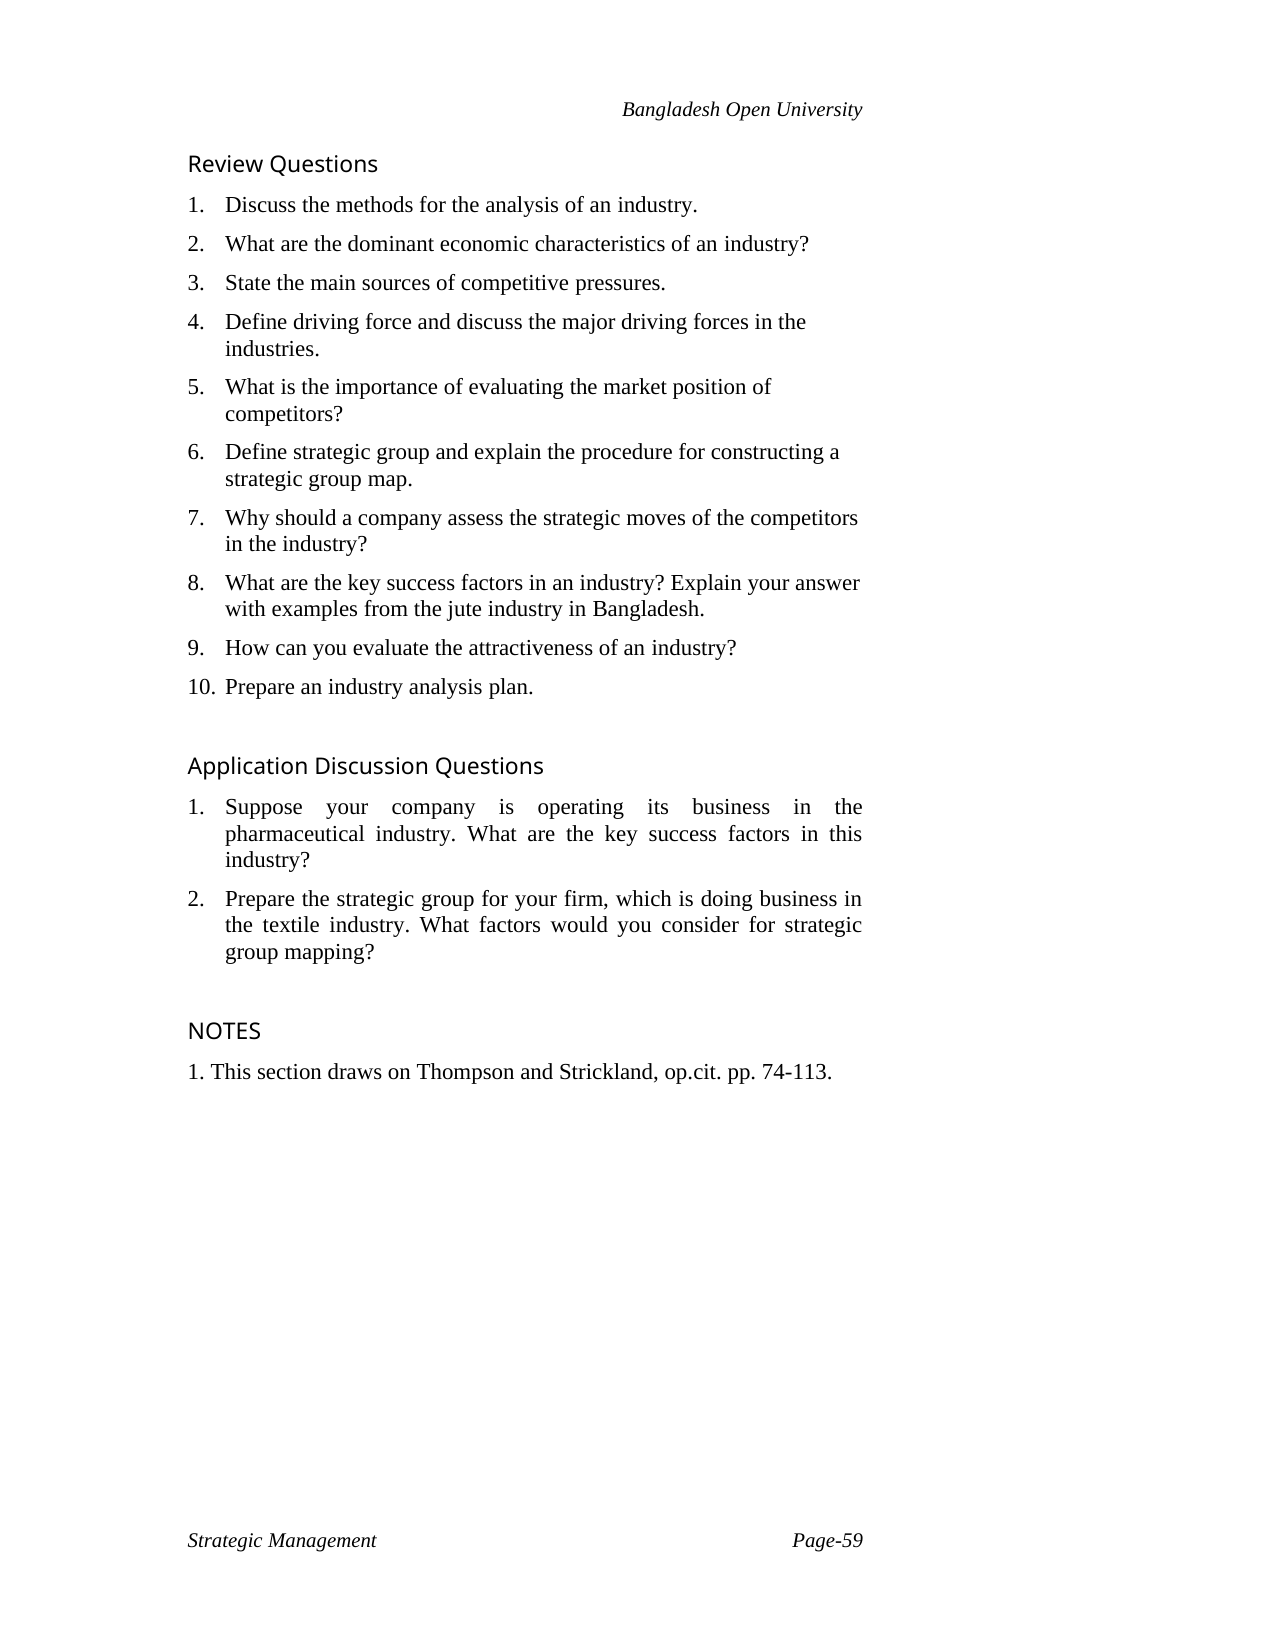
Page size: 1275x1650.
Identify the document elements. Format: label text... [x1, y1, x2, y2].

list Define driving force and discuss the major driving forces in the industries. [187, 308, 863, 361]
text Application Discussion Questions [187, 750, 1108, 781]
list What are the dominant economic characteristics of an industry? [187, 230, 1108, 257]
list Prepare the strategic group for your firm, which is doing business in the textile industry. What factors would you consider for strategic group mapping? [187, 885, 863, 964]
text 1. This section draws on Thompson and Strickland, op.cit. pp. 74-113. [187, 1058, 1108, 1084]
list Define strategic group and explain the procedure for constructing a strategic group map. [187, 438, 863, 491]
text Review Questions [187, 148, 1108, 179]
list What is the importance of evaluating the market position of competitors? [187, 373, 863, 426]
list State the main sources of competitive pressures. [187, 269, 1108, 296]
text NOTES [187, 1015, 1108, 1046]
list Why should a company assess the strategic moves of the competitors in the industry? [187, 504, 863, 556]
list Suppose your company is operating its business in the pharmaceutical industry. What are the key success factors in this industry? [187, 793, 863, 872]
list What are the key success factors in an industry? Explain your answer with examples from the jute industry in Bangladesh. [187, 569, 863, 622]
list How can you evaluate the attractiveness of an industry? [187, 634, 1108, 661]
list Discuss the methods for the analysis of an industry. [187, 191, 1108, 218]
list Prepare an industry analysis plan. [187, 673, 1108, 699]
